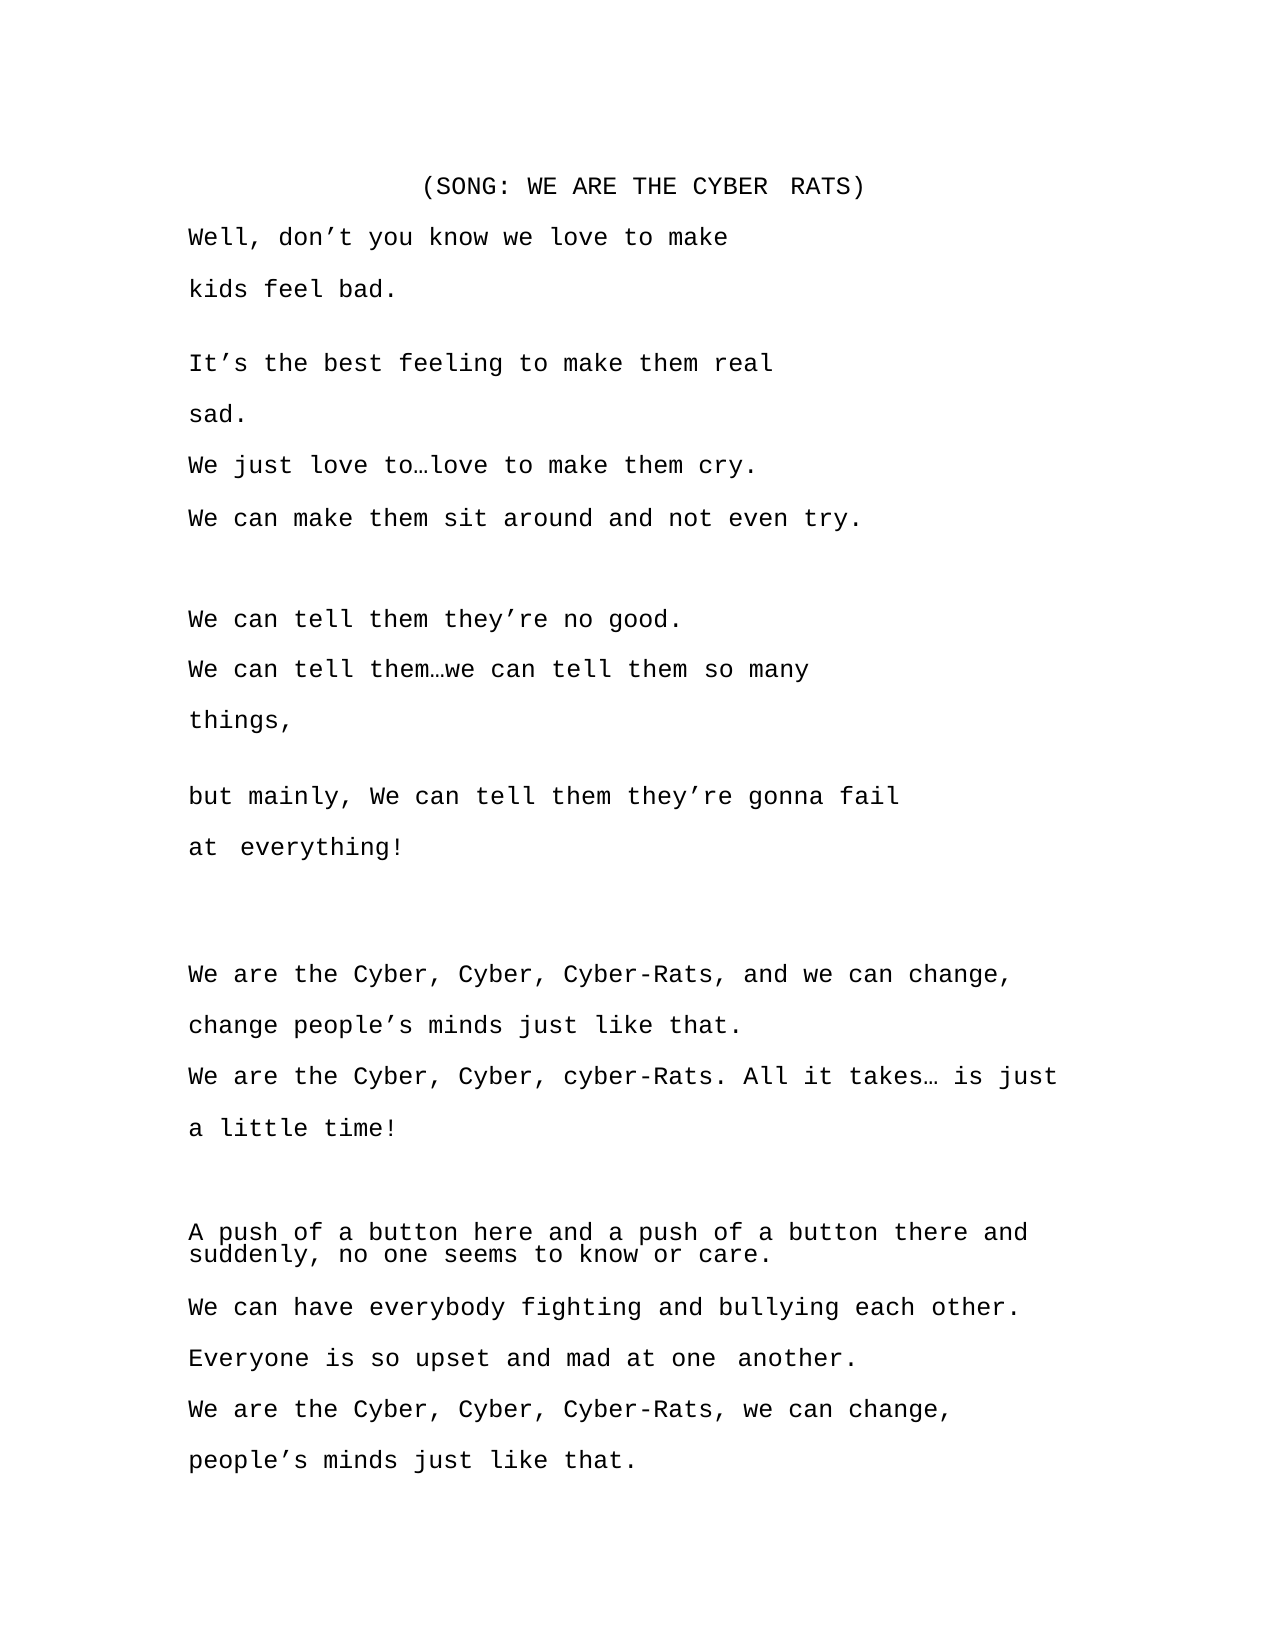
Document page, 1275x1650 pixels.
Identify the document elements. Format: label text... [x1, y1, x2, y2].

text We can make them sit around and not even try. [188, 507, 1094, 532]
text We just love to…love to make them cry. [188, 453, 1125, 481]
text We are the Cyber, Cyber, Cyber-Rats, and we can change, change people’s minds just like that. [188, 961, 1066, 1041]
text We are the Cyber, Cyber, Cyber-Rats, we can change, people’s minds just like that. [188, 1397, 1066, 1476]
text but mainly, We can tell them they’re gonna fail at everything! [188, 783, 915, 863]
text It’s the best feeling to make them real sad. [188, 351, 794, 430]
text (SONG: WE ARE THE CYBER RATS) [279, 173, 1008, 202]
text We are the Cyber, Cyber, cyber-Rats. All it takes… is just a little time! [188, 1064, 1066, 1143]
text A push of a button here and a push of a button there and suddenly, no one seems to know or care. [188, 1221, 1125, 1270]
text We can have everybody fighting and bullying each other. Everyone is so upset and mad at one another. [188, 1294, 1125, 1374]
text Well, don’t you know we love to make kids feel bad. [188, 225, 794, 304]
text We can tell them they’re no good. [188, 608, 1094, 632]
text We can tell them…we can tell them so many things, [188, 657, 915, 736]
